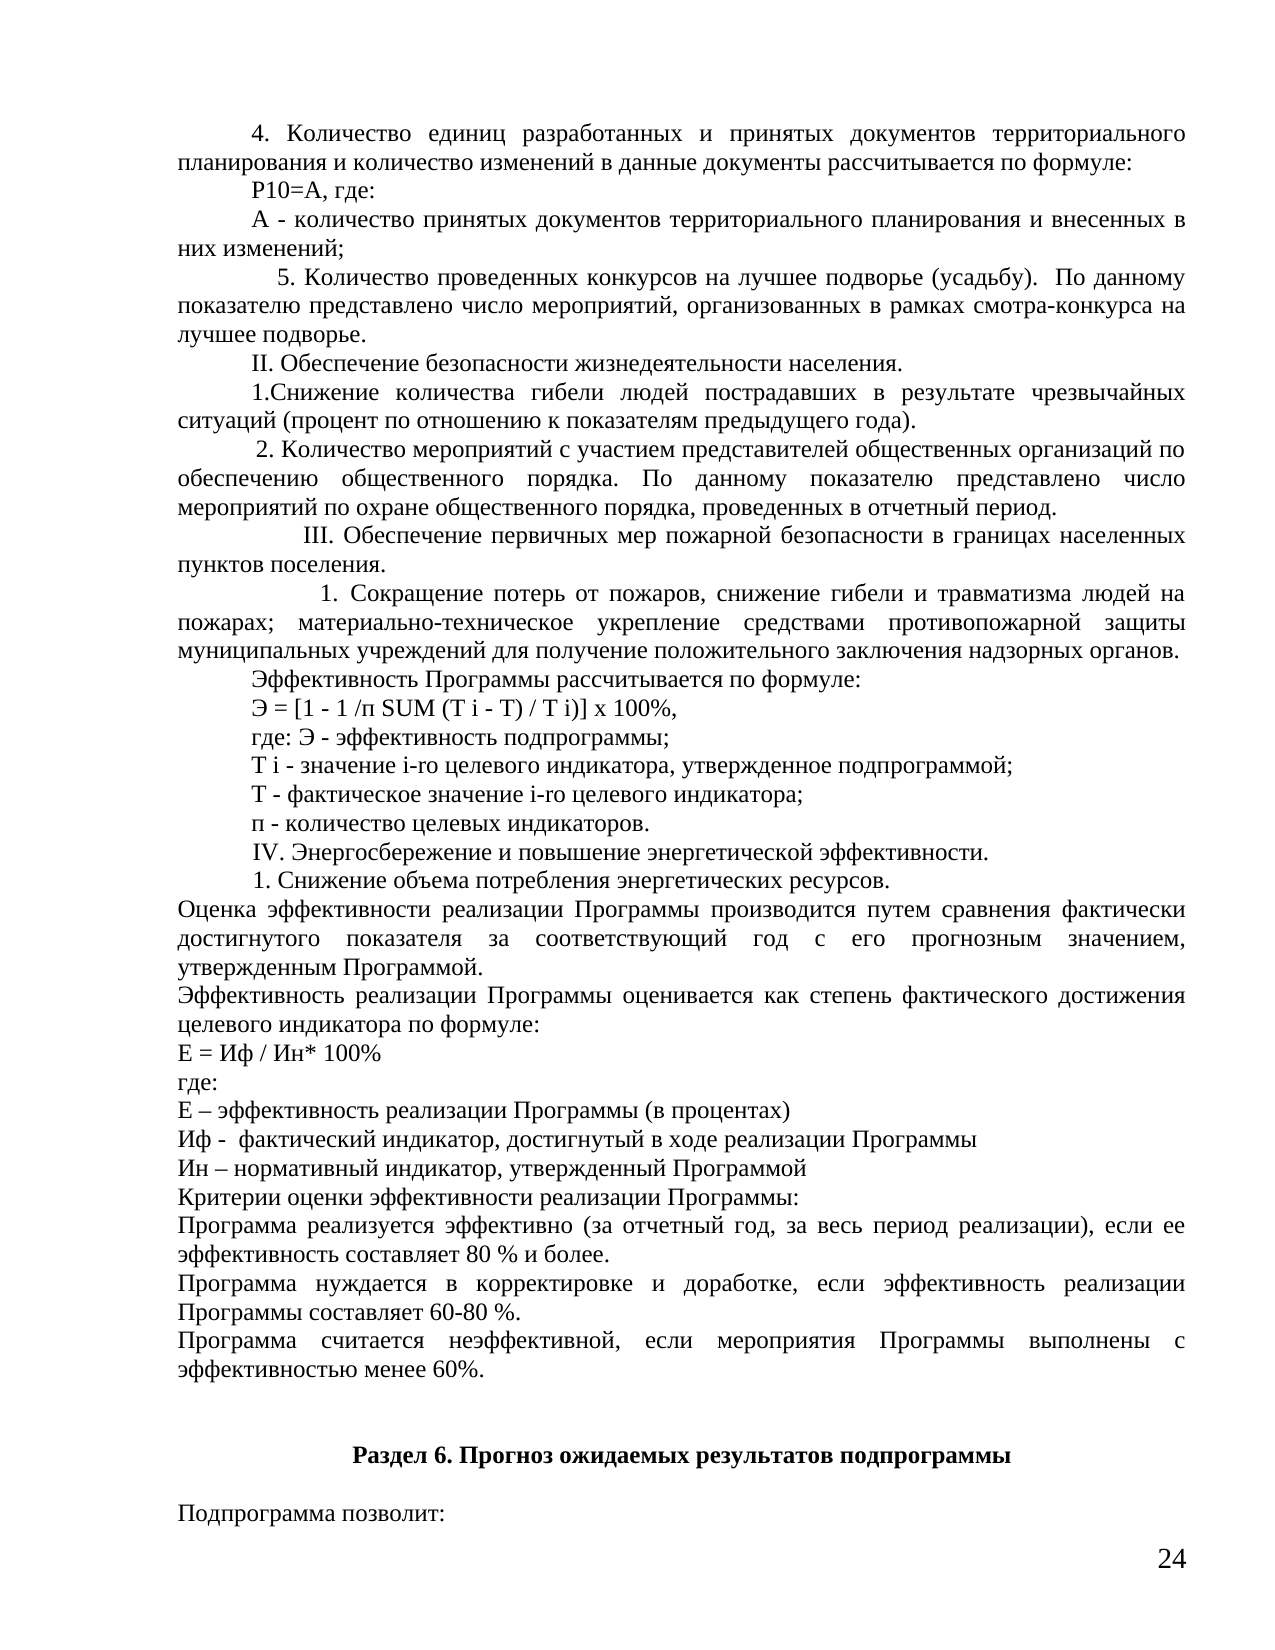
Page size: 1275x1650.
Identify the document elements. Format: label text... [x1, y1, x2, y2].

text 1.Снижение количества гибели людей пострадавших в результате чрезвычайных ситуаций (процент по отношению к показателям предыдущего года). [177, 377, 1186, 434]
text Подпрограмма позволит: [177, 1498, 1186, 1527]
text Е = Иф / Ин* 100% [177, 1038, 1186, 1067]
text 1. Сокращение потерь от пожаров, снижение гибели и травматизма людей на пожарах; материально-техническое укрепление средствами противопожарной защиты муниципальных учреждений для получение положительного заключения надзорных органов. [177, 578, 1186, 664]
text Программа нуждается в корректировке и доработке, если эффективность реализации Программы составляет 60-80 %. [177, 1268, 1186, 1326]
text Р10=А, где: [177, 176, 1186, 204]
text Оценка эффективности реализации Программы производится путем сравнения фактически достигнутого показателя за соответствующий год с его прогнозным значением, утвержденным Программой. [177, 894, 1186, 981]
text Эффективность реализации Программы оценивается как степень фактического достижения целевого индикатора по формуле: [177, 981, 1186, 1038]
text Э = [1 - 1 /п SUM (Т i - Т) / Т i)] х 100%, [177, 693, 1186, 722]
text п - количество целевых индикаторов. [177, 808, 1186, 837]
text Т - фактическое значение i-ro целевого индикатора; [177, 779, 1186, 808]
text II. Обеспечение безопасности жизнедеятельности населения. [177, 348, 1186, 377]
text Программа реализуется эффективно (за отчетный год, за весь период реализации), если ее эффективность составляет 80 % и более. [177, 1211, 1186, 1268]
text Раздел 6. Прогноз ожидаемых результатов подпрограммы [177, 1441, 1186, 1469]
text где: Э - эффективность подпрограммы; [177, 722, 1186, 751]
text Иф - фактический индикатор, достигнутый в ходе реализации Программы [177, 1124, 1186, 1153]
text Критерии оценки эффективности реализации Программы: [177, 1182, 1186, 1211]
text 1. Снижение объема потребления энергетических ресурсов. [177, 866, 1186, 894]
text Эффективность Программы рассчитывается по формуле: [177, 664, 1186, 693]
text 5. Количество проведенных конкурсов на лучшее подворье (усадьбу). По данному показателю представлено число мероприятий, организованных в рамках смотра-конкурса на лучшее подворье. [177, 262, 1186, 348]
text Т i - значение i-ro целевого индикатора, утвержденное подпрограммой; [177, 751, 1186, 779]
text III. Обеспечение первичных мер пожарной безопасности в границах населенных пунктов поселения. [177, 521, 1186, 578]
text Е – эффективность реализации Программы (в процентах) [177, 1096, 1186, 1124]
text IV. Энергосбережение и повышение энергетической эффективности. [177, 837, 1186, 866]
text 2. Количество мероприятий с участием представителей общественных организаций по обеспечению общественного порядка. По данному показателю представлено число мероприятий по охране общественного порядка, проведенных в отчетный период. [177, 434, 1186, 521]
text Ин – нормативный индикатор, утвержденный Программой [177, 1153, 1186, 1182]
text Программа считается неэффективной, если мероприятия Программы выполнены с эффективностью менее 60%. [177, 1326, 1186, 1383]
text 4. Количество единиц разработанных и принятых документов территориального планирования и количество изменений в данные документы рассчитывается по формуле: [177, 118, 1186, 176]
text где: [177, 1067, 1186, 1096]
text А - количество принятых документов территориального планирования и внесенных в них изменений; [177, 204, 1186, 262]
